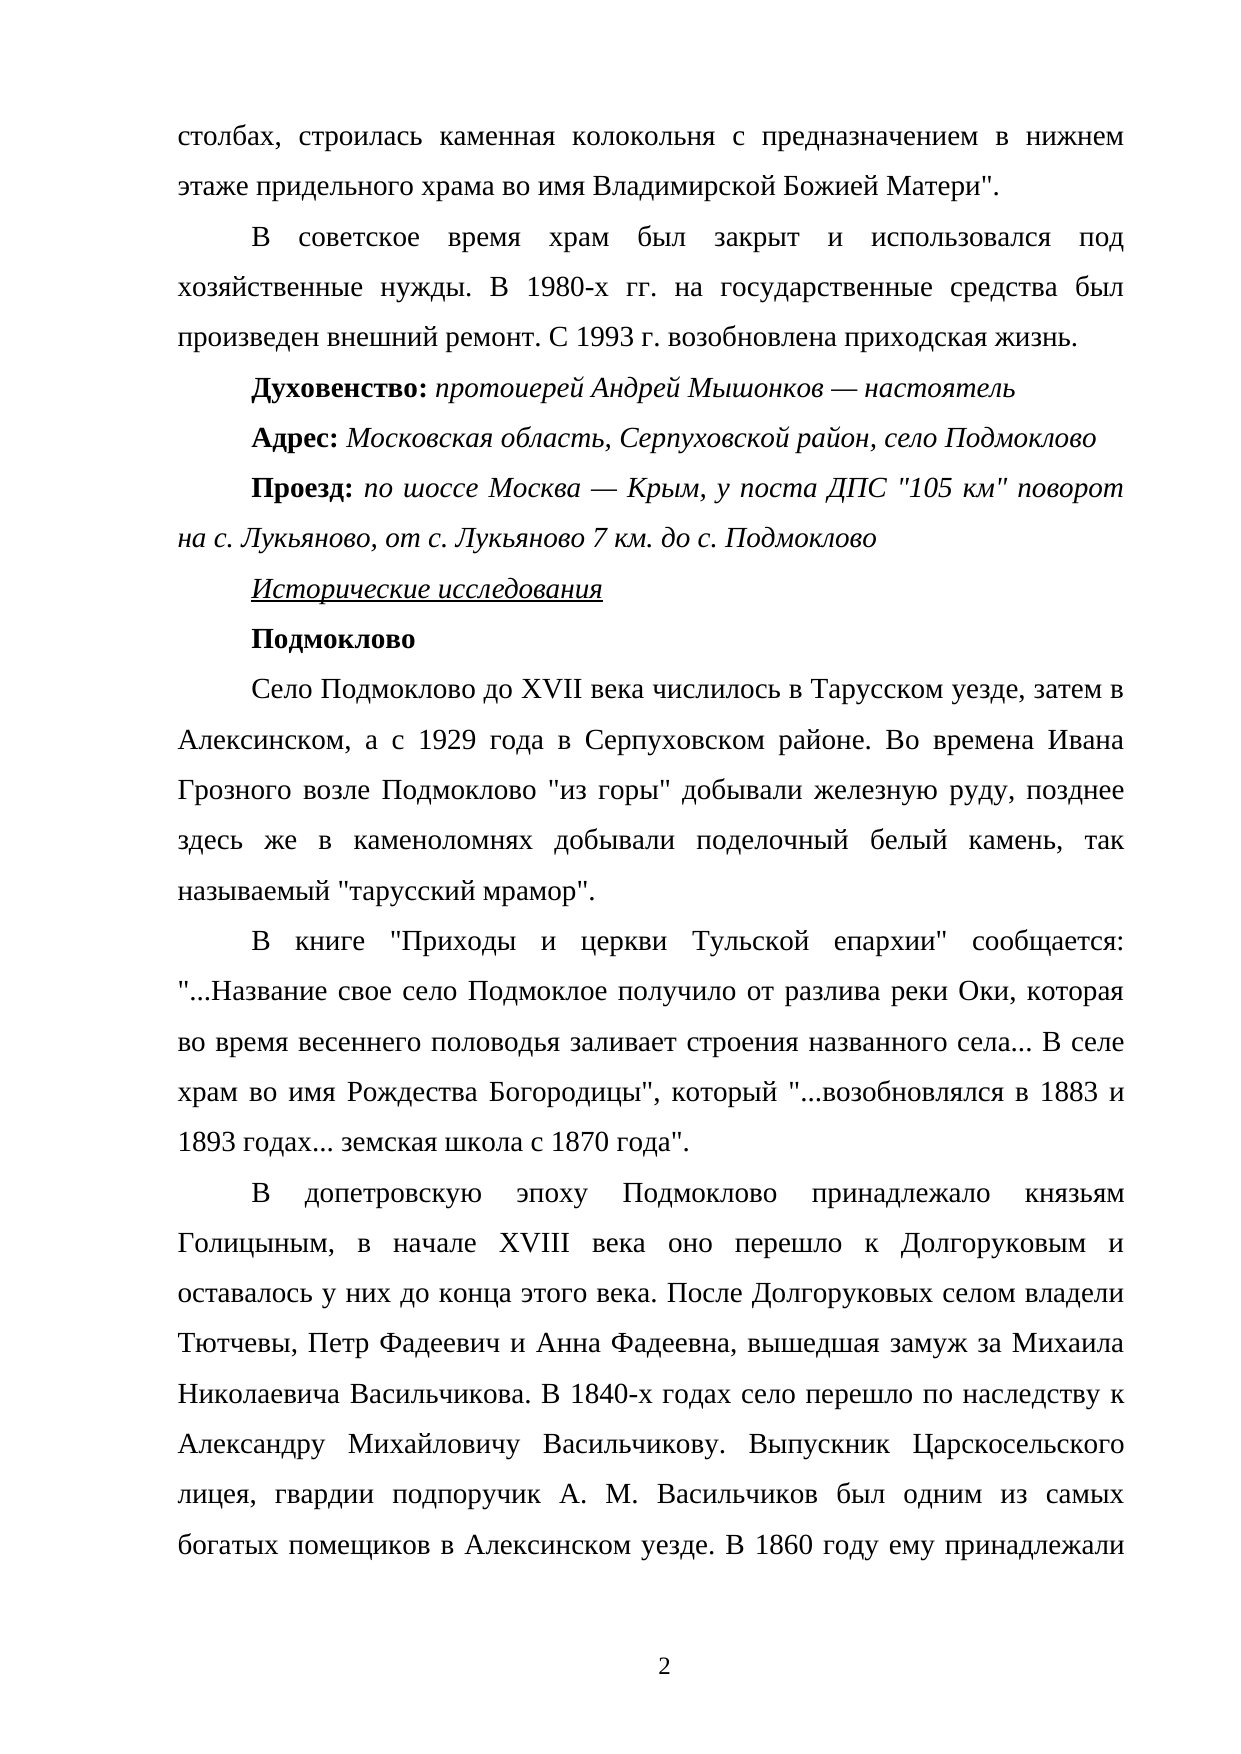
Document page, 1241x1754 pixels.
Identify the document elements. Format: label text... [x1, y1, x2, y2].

text Адрес: Московская область, Серпуховской район, село Подмоклово [177, 420, 1125, 453]
text Село Подмоклово до XVII века числилось в Тарусском уезде, затем в Алексинском, а с 1929 года в Серпуховском районе. Во времена Ивана Грозного возле Подмоклово "из горы" добывали железную руду, позднее здесь же в каменоломнях добывали поделочный белый камень, так называемый "тарусский мрамор". [177, 672, 1125, 906]
text Духовенство: протоиерей Андрей Мышонков — настоятель [177, 370, 1125, 403]
text Проезд: по шоссе Москва — Крым, у поста ДПС "" поворот на с. Лукьяново, от с. Лукьяново . до с. Подмоклово [177, 470, 1125, 554]
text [177, 1175, 1125, 1560]
text В книге "Приходы и церкви Тульской епархии" сообщается: "...Название свое село Подмоклое получило от разлива реки Оки, которая во время весеннего половодья заливает строения названного села... В селе храм во имя Рождества Богородицы", который "...возобновлялся в 1883 и 1893 годах... земская школа с 1870 года". [177, 923, 1125, 1158]
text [177, 118, 1125, 202]
text В советское время храм был закрыт и использовался под хозяйственные нужды. В 1980-х гг. на государственные средства был произведен внешний ремонт. С . возобновлена приходская жизнь. [177, 219, 1125, 353]
text Подмоклово [177, 621, 1125, 655]
subtitle Исторические исследования [177, 571, 1152, 604]
